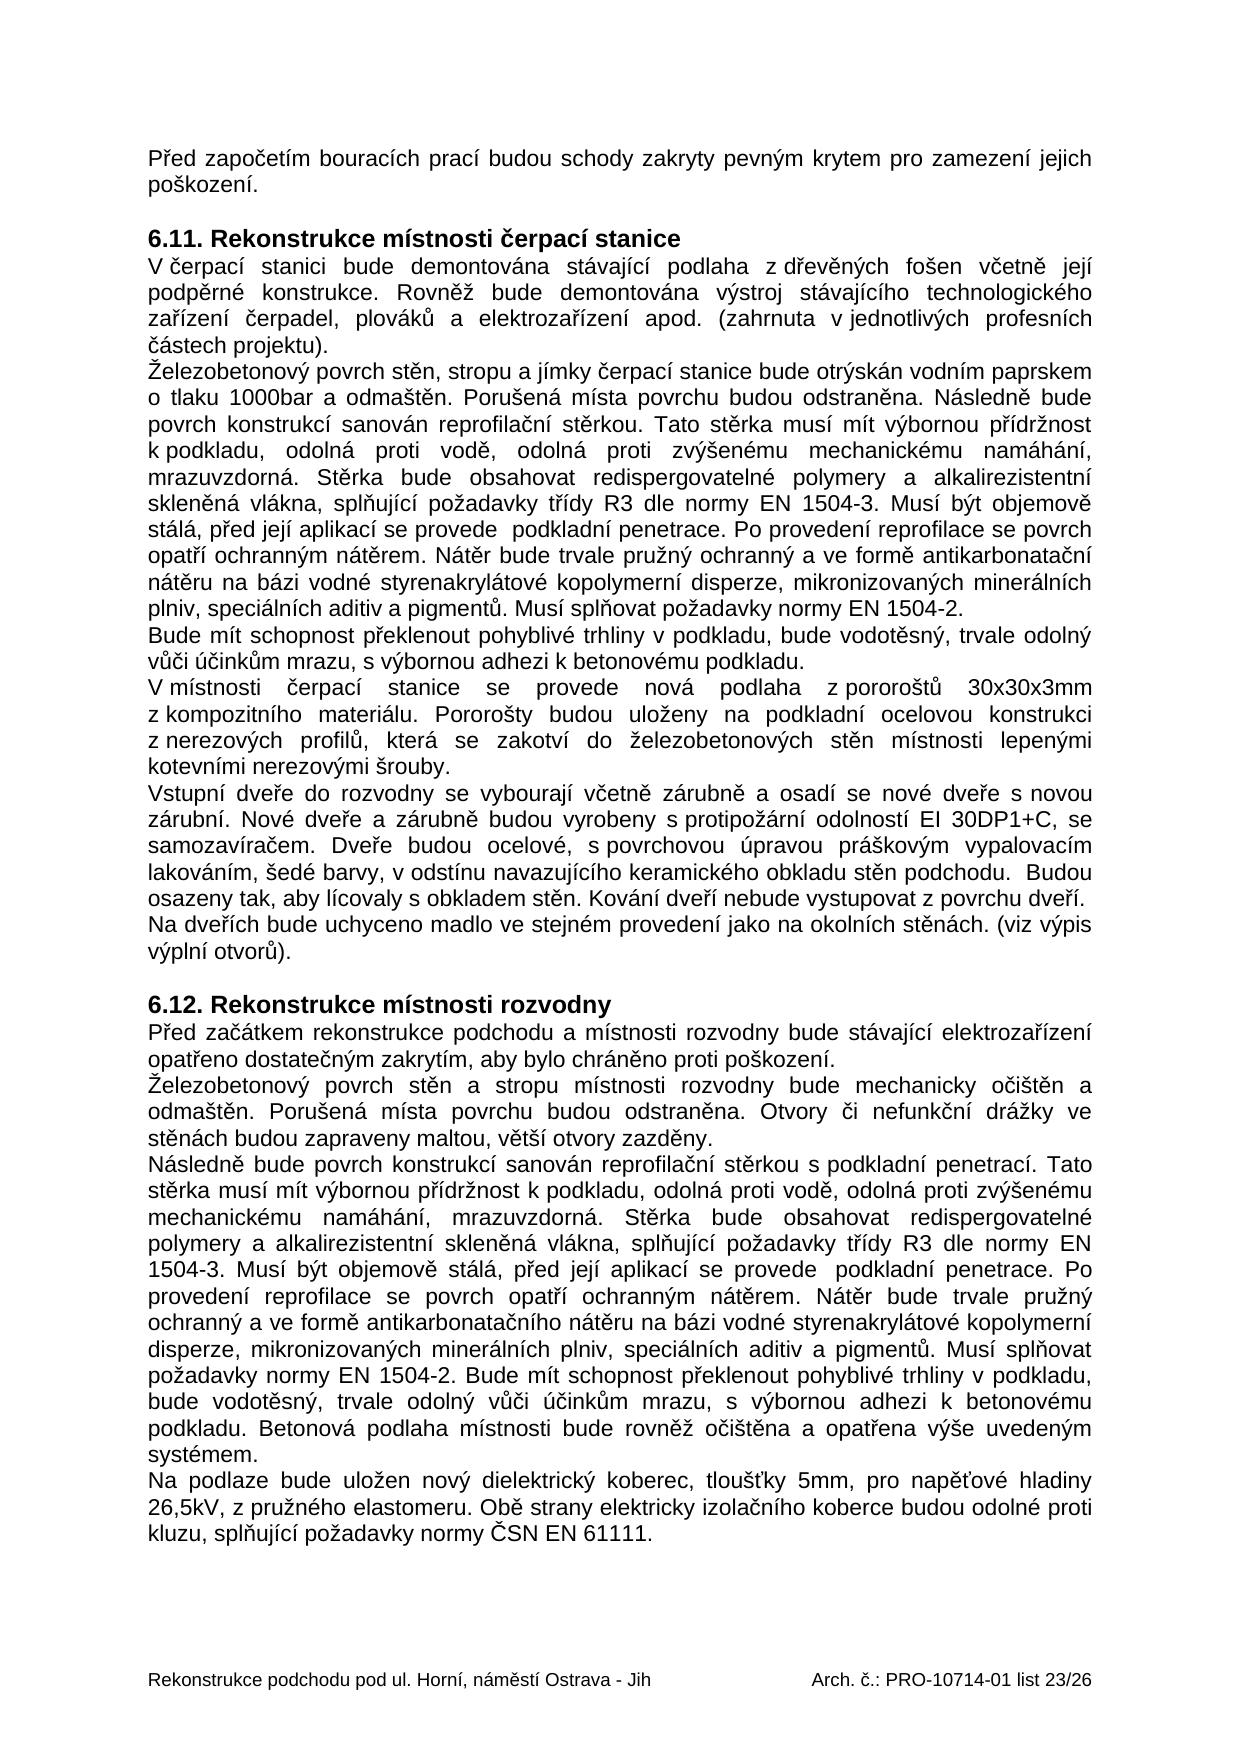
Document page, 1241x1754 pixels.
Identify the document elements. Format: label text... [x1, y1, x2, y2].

text Na dveřích bude uchyceno madlo ve stejném provedení jako na okolních stěnách. (viz výpis výplní otvorů). [148, 911, 1092, 964]
text Před začátkem rekonstrukce podchodu a místnosti rozvodny bude stávající elektrozařízení opatřeno dostatečným zakrytím, aby bylo chráněno proti poškození. [148, 1019, 1092, 1072]
text V místnosti čerpací stanice se provede nová podlaha z pororoštů 30x30x3mm z kompozitního materiálu. Pororošty budou uloženy na podkladní ocelovou konstrukci z nerezových profilů, která se zakotví do železobetonových stěn místnosti lepenými kotevními nerezovými šrouby. [148, 674, 1092, 780]
text Bude mít schopnost překlenout pohyblivé trhliny v podkladu, bude vodotěsný, trvale odolný vůči účinkům mrazu, s výbornou adhezi k betonovému podkladu. [148, 622, 1092, 674]
text 6.11. Rekonstrukce místnosti čerpací stanice [148, 224, 1092, 253]
text Před započetím bouracích prací budou schody zakryty pevným krytem pro zamezení jejich poškození. [148, 145, 1092, 197]
text Následně bude povrch konstrukcí sanován reprofilační stěrkou s podkladní penetrací. Tato stěrka musí mít výbornou přídržnost k podkladu, odolná proti vodě, odolná proti zvýšenému mechanickému namáhání, mrazuvzdorná. Stěrka bude obsahovat redispergovatelné polymery a alkalirezistentní skleněná vlákna, splňující požadavky třídy R3 dle normy EN 1504-3. Musí být objemově stálá, před její aplikací se provede podkladní penetrace. Po provedení reprofilace se povrch opatří ochranným nátěrem. Nátěr bude trvale pružný ochranný a ve formě antikarbonatačního nátěru na bázi vodné styrenakrylátové kopolymerní disperze, mikronizovaných minerálních plniv, speciálních aditiv a pigmentů. Musí splňovat požadavky normy EN 1504-2. Bude mít schopnost překlenout pohyblivé trhliny v podkladu, bude vodotěsný, trvale odolný vůči účinkům mrazu, s výbornou adhezi k betonovému podkladu. Betonová podlaha místnosti bude rovněž očištěna a opatřena výše uvedeným systémem. [148, 1151, 1092, 1467]
text V čerpací stanici bude demontována stávající podlaha z dřevěných fošen včetně její podpěrné konstrukce. Rovněž bude demontována výstroj stávajícího technologického zařízení čerpadel, plováků a elektrozařízení apod. (zahrnuta v jednotlivých profesních částech projektu). [148, 253, 1092, 358]
text Železobetonový povrch stěn, stropu a jímky čerpací stanice bude otrýskán vodním paprskem o tlaku 1000bar a odmaštěn. Porušená místa povrchu budou odstraněna. Následně bude povrch konstrukcí sanován reprofilační stěrkou. Tato stěrka musí mít výbornou přídržnost k podkladu, odolná proti vodě, odolná proti zvýšenému mechanickému namáhání, mrazuvzdorná. Stěrka bude obsahovat redispergovatelné polymery a alkalirezistentní skleněná vlákna, splňující požadavky třídy R3 dle normy EN 1504-3. Musí být objemově stálá, před její aplikací se provede podkladní penetrace. Po provedení reprofilace se povrch opatří ochranným nátěrem. Nátěr bude trvale pružný ochranný a ve formě antikarbonatační nátěru na bázi vodné styrenakrylátové kopolymerní disperze, mikronizovaných minerálních plniv, speciálních aditiv a pigmentů. Musí splňovat požadavky normy EN 1504-2. [148, 358, 1092, 622]
text 6.12. Rekonstrukce místnosti rozvodny [148, 991, 1092, 1019]
text Na podlaze bude uložen nový dielektrický koberec, tloušťky 5mm, pro napěťové hladiny 26,5kV, z pružného elastomeru. Obě strany elektricky izolačního koberce budou odolné proti kluzu, splňující požadavky normy ČSN EN 61111. [148, 1467, 1092, 1546]
text Železobetonový povrch stěn a stropu místnosti rozvodny bude mechanicky očištěn a odmaštěn. Porušená místa povrchu budou odstraněna. Otvory či nefunkční drážky ve stěnách budou zapraveny maltou, větší otvory zazděny. [148, 1072, 1092, 1151]
text Vstupní dveře do rozvodny se vybourají včetně zárubně a osadí se nové dveře s novou zárubní. Nové dveře a zárubně budou vyrobeny s protipožární odolností EI 30DP1+C, se samozavíračem. Dveře budou ocelové, s povrchovou úpravou práškovým vypalovacím lakováním, šedé barvy, v odstínu navazujícího keramického obkladu stěn podchodu. Budou osazeny tak, aby lícovaly s obkladem stěn. Kování dveří nebude vystupovat z povrchu dveří. [148, 780, 1092, 911]
